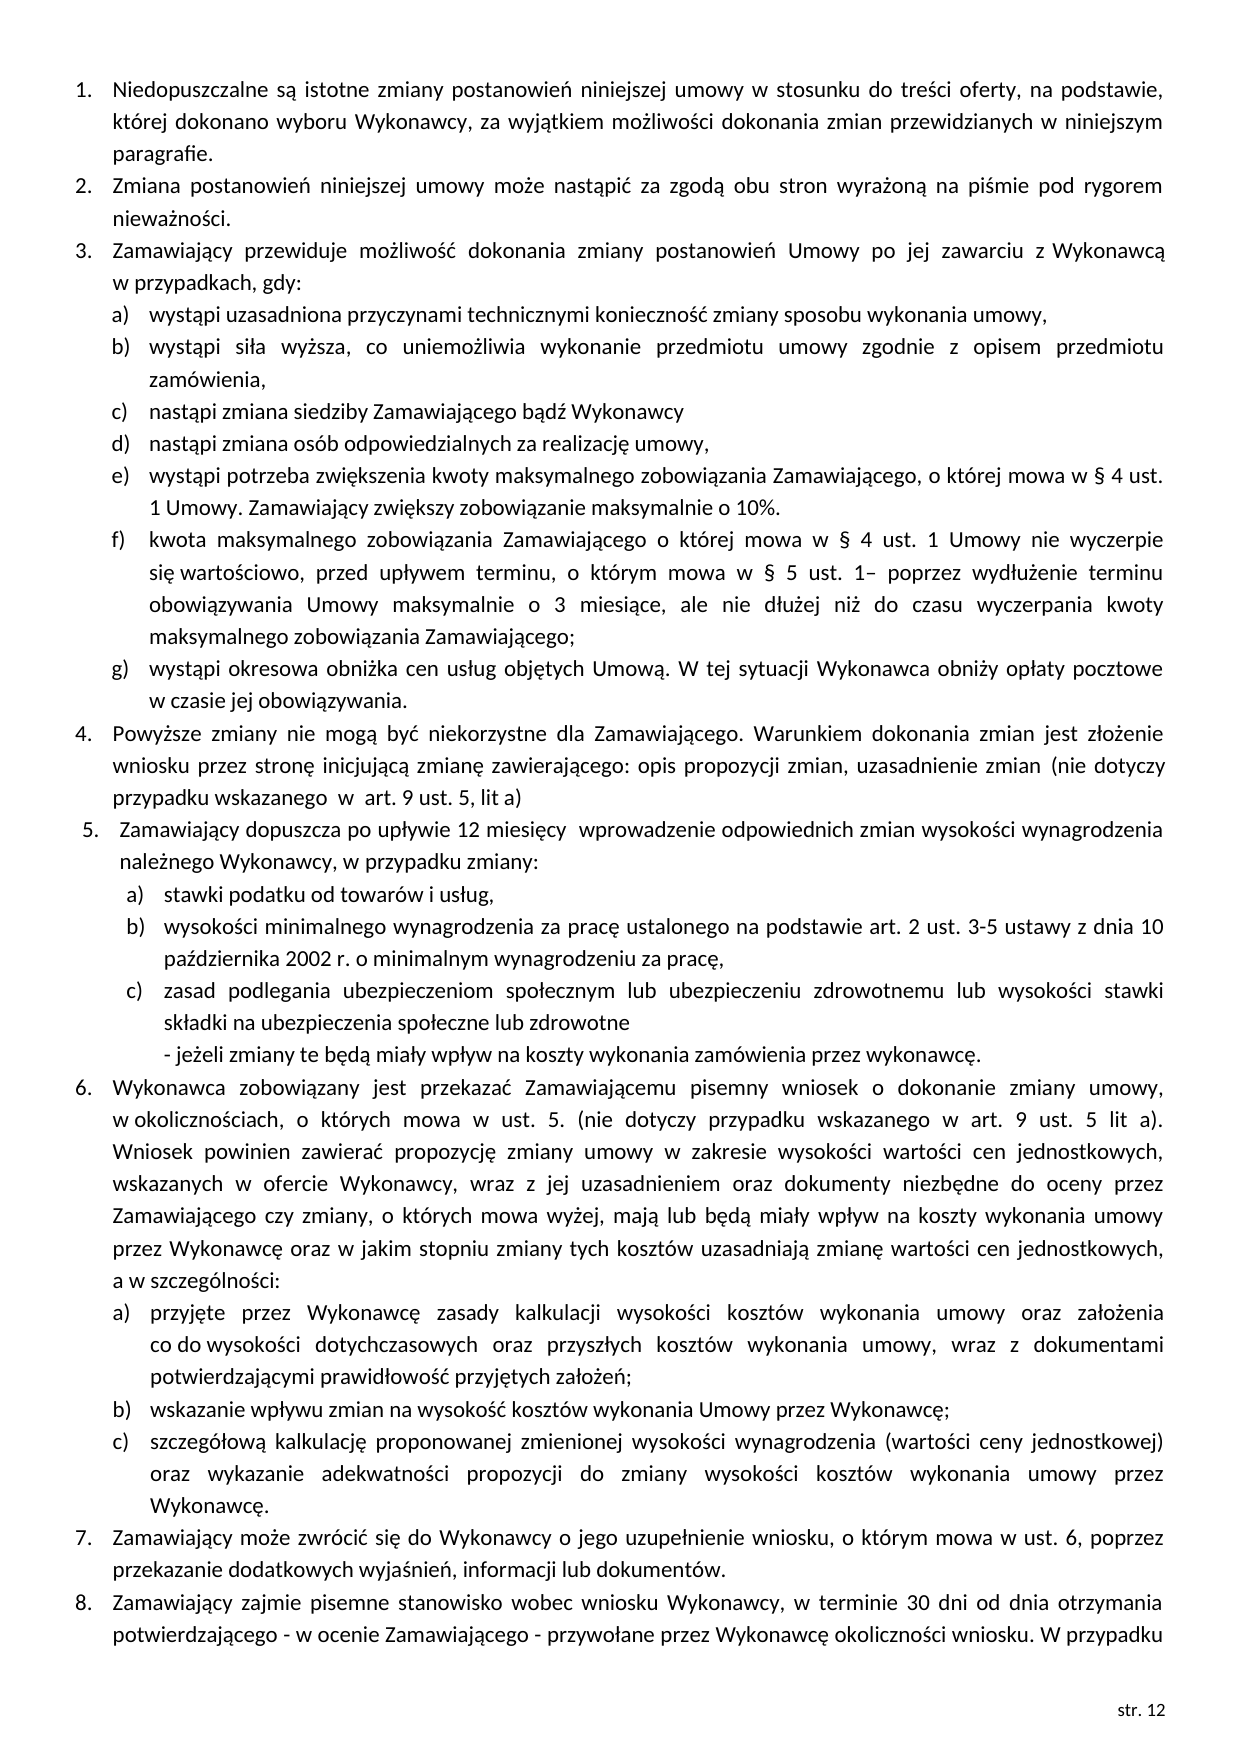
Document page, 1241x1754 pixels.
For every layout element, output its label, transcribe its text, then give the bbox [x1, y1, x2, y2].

list stawki podatku od towarów i usług, [126, 880, 1165, 908]
list Niedopuszczalne są istotne zmiany postanowień niniejszej umowy w stosunku do treści oferty, na podstawie, której dokonano wyboru Wykonawcy, za wyjątkiem możliwości dokonania zmian przewidzianych w niniejszym paragrafie. [75, 75, 1165, 167]
list zasad podlegania ubezpieczeniom społecznym lub ubezpieczeniu zdrowotnemu lub wysokości stawki składki na ubezpieczenia społeczne lub zdrowotne [126, 976, 1165, 1036]
list Zamawiający może zwrócić się do Wykonawcy o jego uzupełnienie wniosku, o którym mowa w ust. 6, poprzez przekazanie dodatkowych wyjaśnień, informacji lub dokumentów. [75, 1523, 1165, 1584]
list Powyższe zmiany nie mogą być niekorzystne dla Zamawiającego. Warunkiem dokonania zmian jest złożenie wniosku przez stronę inicjującą zmianę zawierającego: opis propozycji zmian, uzasadnienie zmian (nie dotyczy przypadku wskazanego w art. 9 ust. 5, lit a) [75, 719, 1165, 811]
list nastąpi zmiana osób odpowiedzialnych za realizację umowy, [111, 429, 1165, 457]
list wskazanie wpływu zmian na wysokość kosztów wykonania Umowy przez Wykonawcę; [112, 1395, 1165, 1423]
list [75, 1588, 1165, 1648]
list nastąpi zmiana siedziby Zamawiającego bądź Wykonawcy [111, 397, 1165, 425]
list wystąpi siła wyższa, co uniemożliwia wykonanie przedmiotu umowy zgodnie z opisem przedmiotu zamówienia, [111, 332, 1165, 393]
list Wykonawca zobowiązany jest przekazać Zamawiającemu pisemny wniosek o dokonanie zmiany umowy, w okolicznościach, o których mowa w ust. 5. (nie dotyczy przypadku wskazanego w art. 9 ust. 5 lit a). Wniosek powinien zawierać propozycję zmiany umowy w zakresie wysokości wartości cen jednostkowych, wskazanych w ofercie Wykonawcy, wraz z jej uzasadnieniem oraz dokumenty niezbędne do oceny przez Zamawiającego czy zmiany, o których mowa wyżej, mają lub będą miały wpływ na koszty wykonania umowy przez Wykonawcę oraz w jakim stopniu zmiany tych kosztów uzasadniają zmianę wartości cen jednostkowych, a w szczególności: [75, 1073, 1165, 1294]
list wystąpi uzasadniona przyczynami technicznymi konieczność zmiany sposobu wykonania umowy, [111, 300, 1165, 328]
list wystąpi okresowa obniżka cen usług objętych Umową. W tej sytuacji Wykonawca obniży opłaty pocztowe w czasie jej obowiązywania. [111, 654, 1165, 714]
list szczegółową kalkulację proponowanej zmienionej wysokości wynagrodzenia (wartości ceny jednostkowej) oraz wykazanie adekwatności propozycji do zmiany wysokości kosztów wykonania umowy przez Wykonawcę. [112, 1427, 1165, 1519]
list przyjęte przez Wykonawcę zasady kalkulacji wysokości kosztów wykonania umowy oraz założenia co do wysokości dotychczasowych oraz przyszłych kosztów wykonania umowy, wraz z dokumentami potwierdzającymi prawidłowość przyjętych założeń; [112, 1298, 1165, 1391]
list Zamawiający przewiduje możliwość dokonania zmiany postanowień Umowy po jej zawarciu z Wykonawcą w przypadkach, gdy: [75, 236, 1165, 296]
list Zmiana postanowień niniejszej umowy może nastąpić za zgodą obu stron wyrażoną na piśmie pod rygorem nieważności. [75, 172, 1165, 232]
list wysokości minimalnego wynagrodzenia za pracę ustalonego na podstawie art. 2 ust. 3-5 ustawy z dnia 10 października 2002 r. o minimalnym wynagrodzeniu za pracę, [126, 912, 1165, 972]
text - jeżeli zmiany te będą miały wpływ na koszty wykonania zamówienia przez wykonawcę. [164, 1041, 1165, 1069]
list Zamawiający dopuszcza po upływie 12 miesięcy wprowadzenie odpowiednich zmian wysokości wynagrodzenia należnego Wykonawcy, w przypadku zmiany: [82, 815, 1165, 876]
list kwota maksymalnego zobowiązania Zamawiającego o której mowa w § 4 ust. 1 Umowy nie wyczerpie się wartościowo, przed upływem terminu, o którym mowa w § 5 ust. 1– poprzez wydłużenie terminu obowiązywania Umowy maksymalnie o 3 miesiące, ale nie dłużej niż do czasu wyczerpania kwoty maksymalnego zobowiązania Zamawiającego; [111, 526, 1165, 650]
list wystąpi potrzeba zwiększenia kwoty maksymalnego zobowiązania Zamawiającego, o której mowa w § 4 ust. 1 Umowy. Zamawiający zwiększy zobowiązanie maksymalnie o 10%. [111, 461, 1165, 521]
